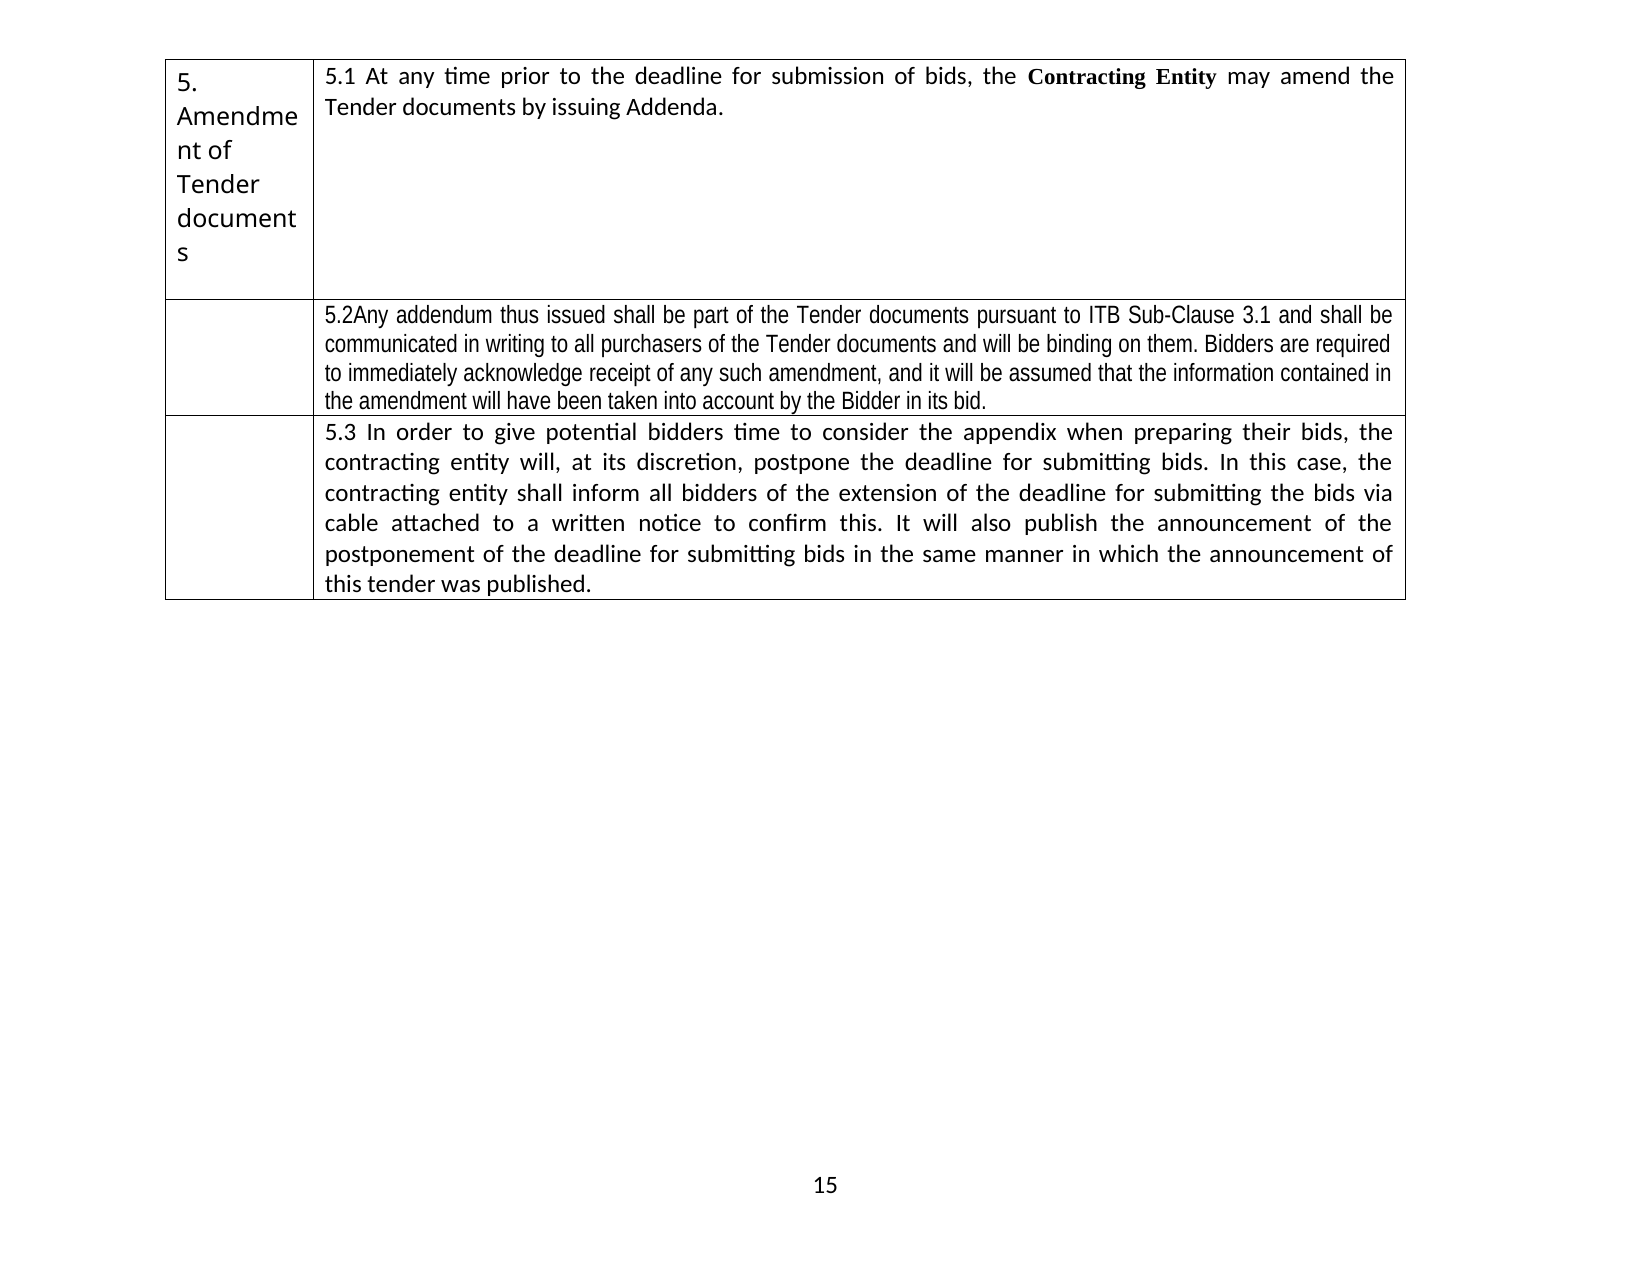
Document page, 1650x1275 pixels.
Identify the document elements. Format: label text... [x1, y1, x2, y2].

table_cell 5.3 In order to give potential bidders time to consider the appendix when preparing their bids, the contracting entity will, at its discretion, postpone the deadline for submitting bids. In this case, the contracting entity shall inform all bidders of the extension of the deadline for submitting the bids via cable attached to a written notice to confirm this. It will also publish the announcement of the postponement of the deadline for submitting bids in the same manner in which the announcement of this tender was published. [314, 416, 1405, 599]
table_cell 5.2Any addendum thus issued shall be part of the Tender documents pursuant to ITB Sub-Clause 3.1 and shall be communicated in writing to all purchasers of the Tender documents and will be binding on them. Bidders are required to immediately acknowledge receipt of any such amendment, and it will be assumed that the information contained in the amendment will have been taken into account by the Bidder in its bid. [314, 300, 1405, 415]
table_cell [166, 300, 313, 415]
table_cell 5.1 At any time prior to the deadline for submission of bids, the Contracting Entity may amend the Tender documents by issuing Addenda. [314, 60, 1405, 299]
table_cell 5. Amendment of Tender documents [166, 60, 313, 299]
table_cell [166, 416, 313, 599]
